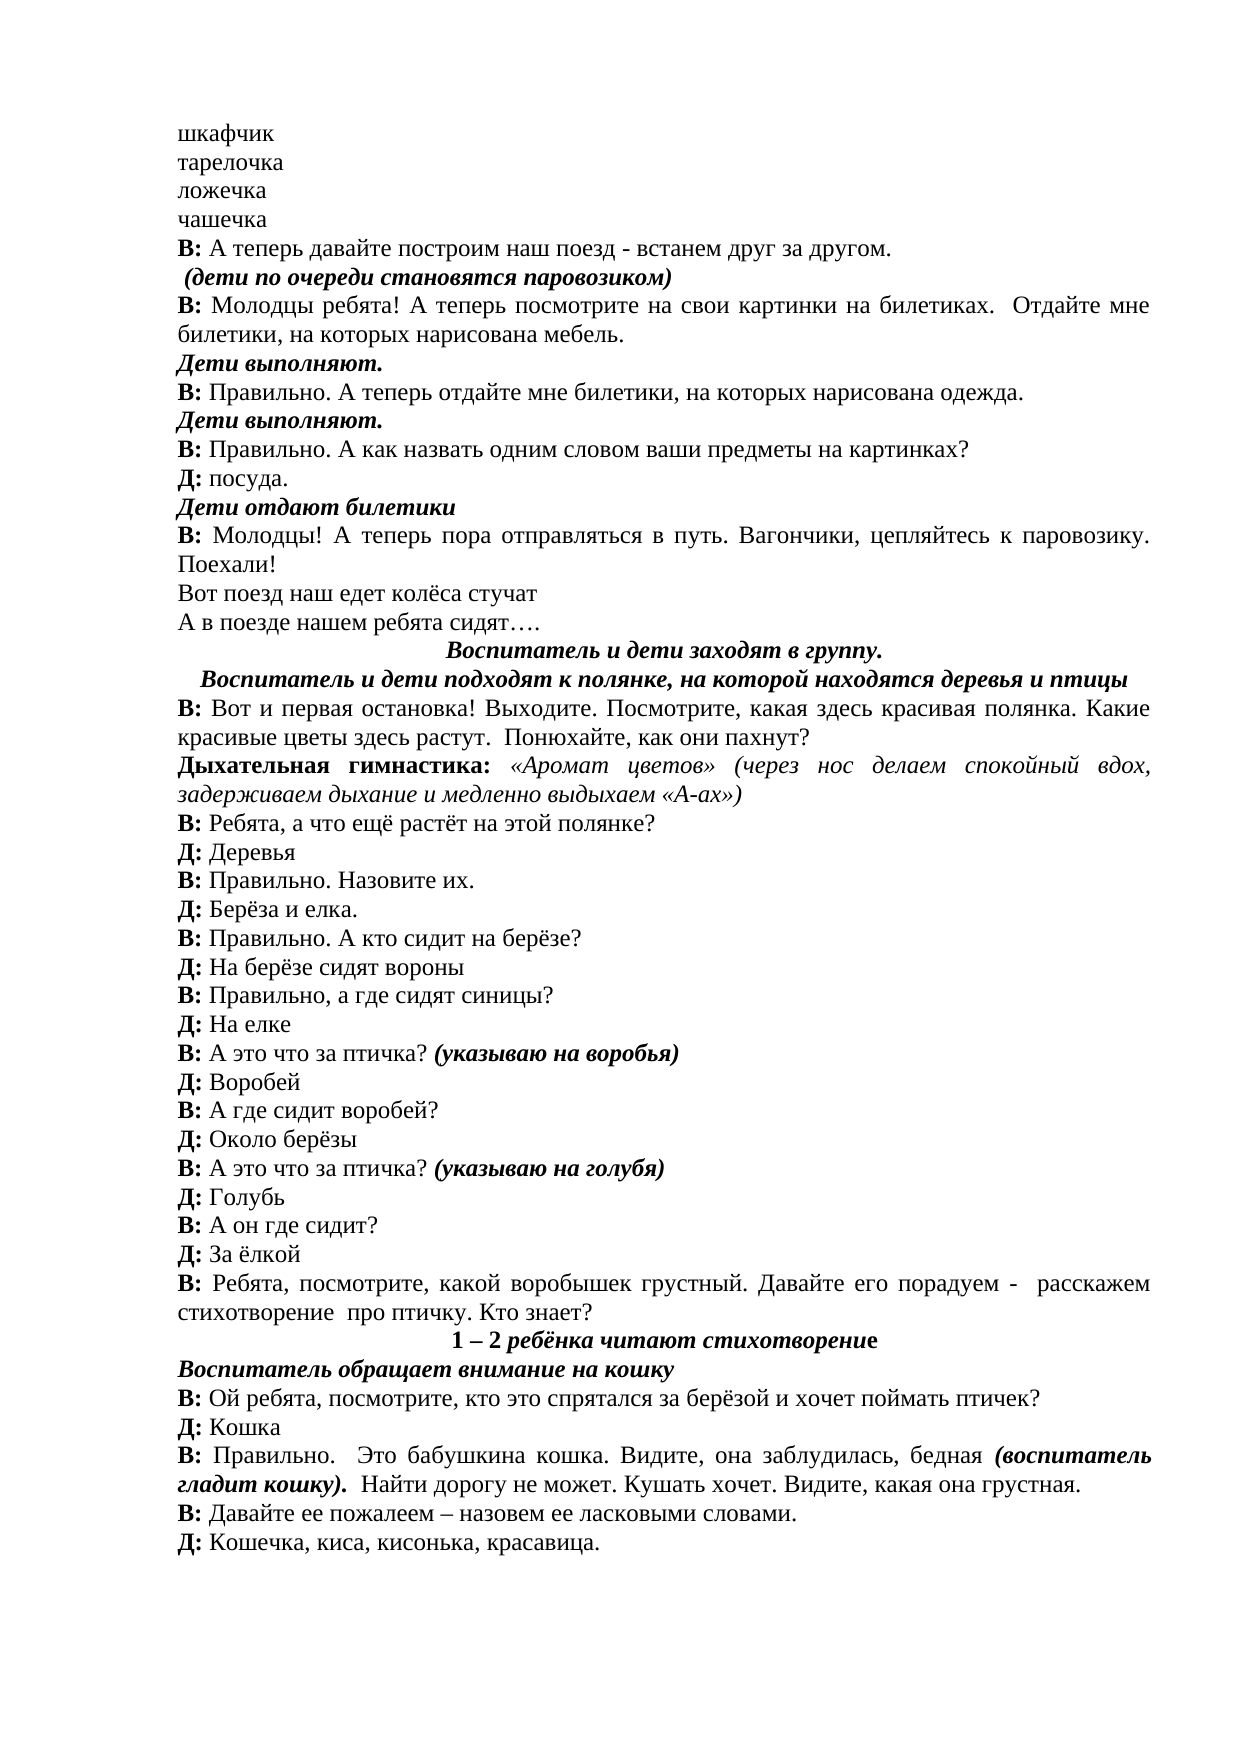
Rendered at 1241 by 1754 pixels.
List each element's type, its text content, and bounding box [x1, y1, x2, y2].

text В: А это что за птичка? (указываю на голубя) [177, 1153, 1152, 1182]
text Д: Берёза и елка. [177, 894, 1152, 923]
text В: Правильно. Это бабушкина кошка. Видите, она заблудилась, бедная (воспитатель гладит кошку). Найти дорогу не может. Кушать хочет. Видите, какая она грустная. [177, 1441, 1152, 1498]
text (дети по очереди становятся паровозиком) [177, 262, 1152, 291]
text 1 – 2 ребёнка читают стихотворение [177, 1326, 1152, 1354]
text В: Ребята, а что ещё растёт на этой полянке? [177, 808, 1152, 837]
text шкафчик [177, 118, 1152, 147]
text Д: посуда. [177, 463, 1152, 492]
text Д: Деревья [177, 837, 1152, 866]
text В: Правильно, а где сидят синицы? [177, 981, 1152, 1009]
text В: Давайте ее пожалеем – назовем ее ласковыми словами. [177, 1498, 1152, 1527]
text В: Вот и первая остановка! Выходите. Посмотрите, какая здесь красивая полянка. Какие красивые цветы здесь растут. Понюхайте, как они пахнут? [177, 693, 1152, 751]
text В: Правильно. Назовите их. [177, 866, 1152, 894]
text Д: Кошка [177, 1412, 1152, 1441]
text Дети выполняют. [177, 348, 1152, 377]
text Дети отдают билетики [177, 492, 1152, 521]
text Дыхательная гимнастика: «Аромат цветов» (через нос делаем спокойный вдох, задерживаем дыхание и медленно выдыхаем «А-ах») [177, 751, 1152, 808]
text тарелочка [177, 147, 1152, 176]
text В: Молодцы! А теперь пора отправляться в путь. Вагончики, цепляйтесь к паровозику. Поехали! [177, 521, 1152, 578]
text Воспитатель обращает внимание на кошку [177, 1354, 1152, 1383]
text Д: Голубь [177, 1182, 1152, 1211]
text Вот поезд наш едет колёса стучат [177, 578, 1152, 607]
text В: Правильно. А теперь отдайте мне билетики, на которых нарисована одежда. [177, 377, 1152, 406]
text Д: Воробей [177, 1067, 1152, 1096]
text В: Ой ребята, посмотрите, кто это спрятался за берёзой и хочет поймать птичек? [177, 1383, 1152, 1412]
text В: А это что за птичка? (указываю на воробья) [177, 1038, 1152, 1067]
text А в поезде нашем ребята сидят…. [177, 607, 1152, 636]
text В: Ребята, посмотрите, какой воробышек грустный. Давайте его порадуем - расскажем стихотворение про птичку. Кто знает? [177, 1268, 1152, 1326]
text В: А он где сидит? [177, 1211, 1152, 1239]
text чашечка [177, 204, 1152, 233]
text В: Молодцы ребята! А теперь посмотрите на свои картинки на билетиках. Отдайте мне билетики, на которых нарисована мебель. [177, 291, 1152, 348]
text В: Правильно. А как назвать одним словом ваши предметы на картинках? [177, 434, 1152, 463]
text Воспитатель и дети подходят к полянке, на которой находятся деревья и птицы [177, 664, 1152, 693]
text Д: На берёзе сидят вороны [177, 952, 1152, 981]
text Д: Около берёзы [177, 1124, 1152, 1153]
text В: А теперь давайте построим наш поезд - встанем друг за другом. [177, 233, 1152, 262]
text Д: На елке [177, 1009, 1152, 1038]
text Д: За ёлкой [177, 1239, 1152, 1268]
text В: А где сидит воробей? [177, 1096, 1152, 1124]
text ложечка [177, 176, 1152, 204]
text Дети выполняют. [177, 406, 1152, 434]
text Д: Кошечка, киса, кисонька, красавица. [177, 1527, 1152, 1556]
text В: Правильно. А кто сидит на берёзе? [177, 923, 1152, 952]
text Воспитатель и дети заходят в группу. [177, 636, 1152, 664]
